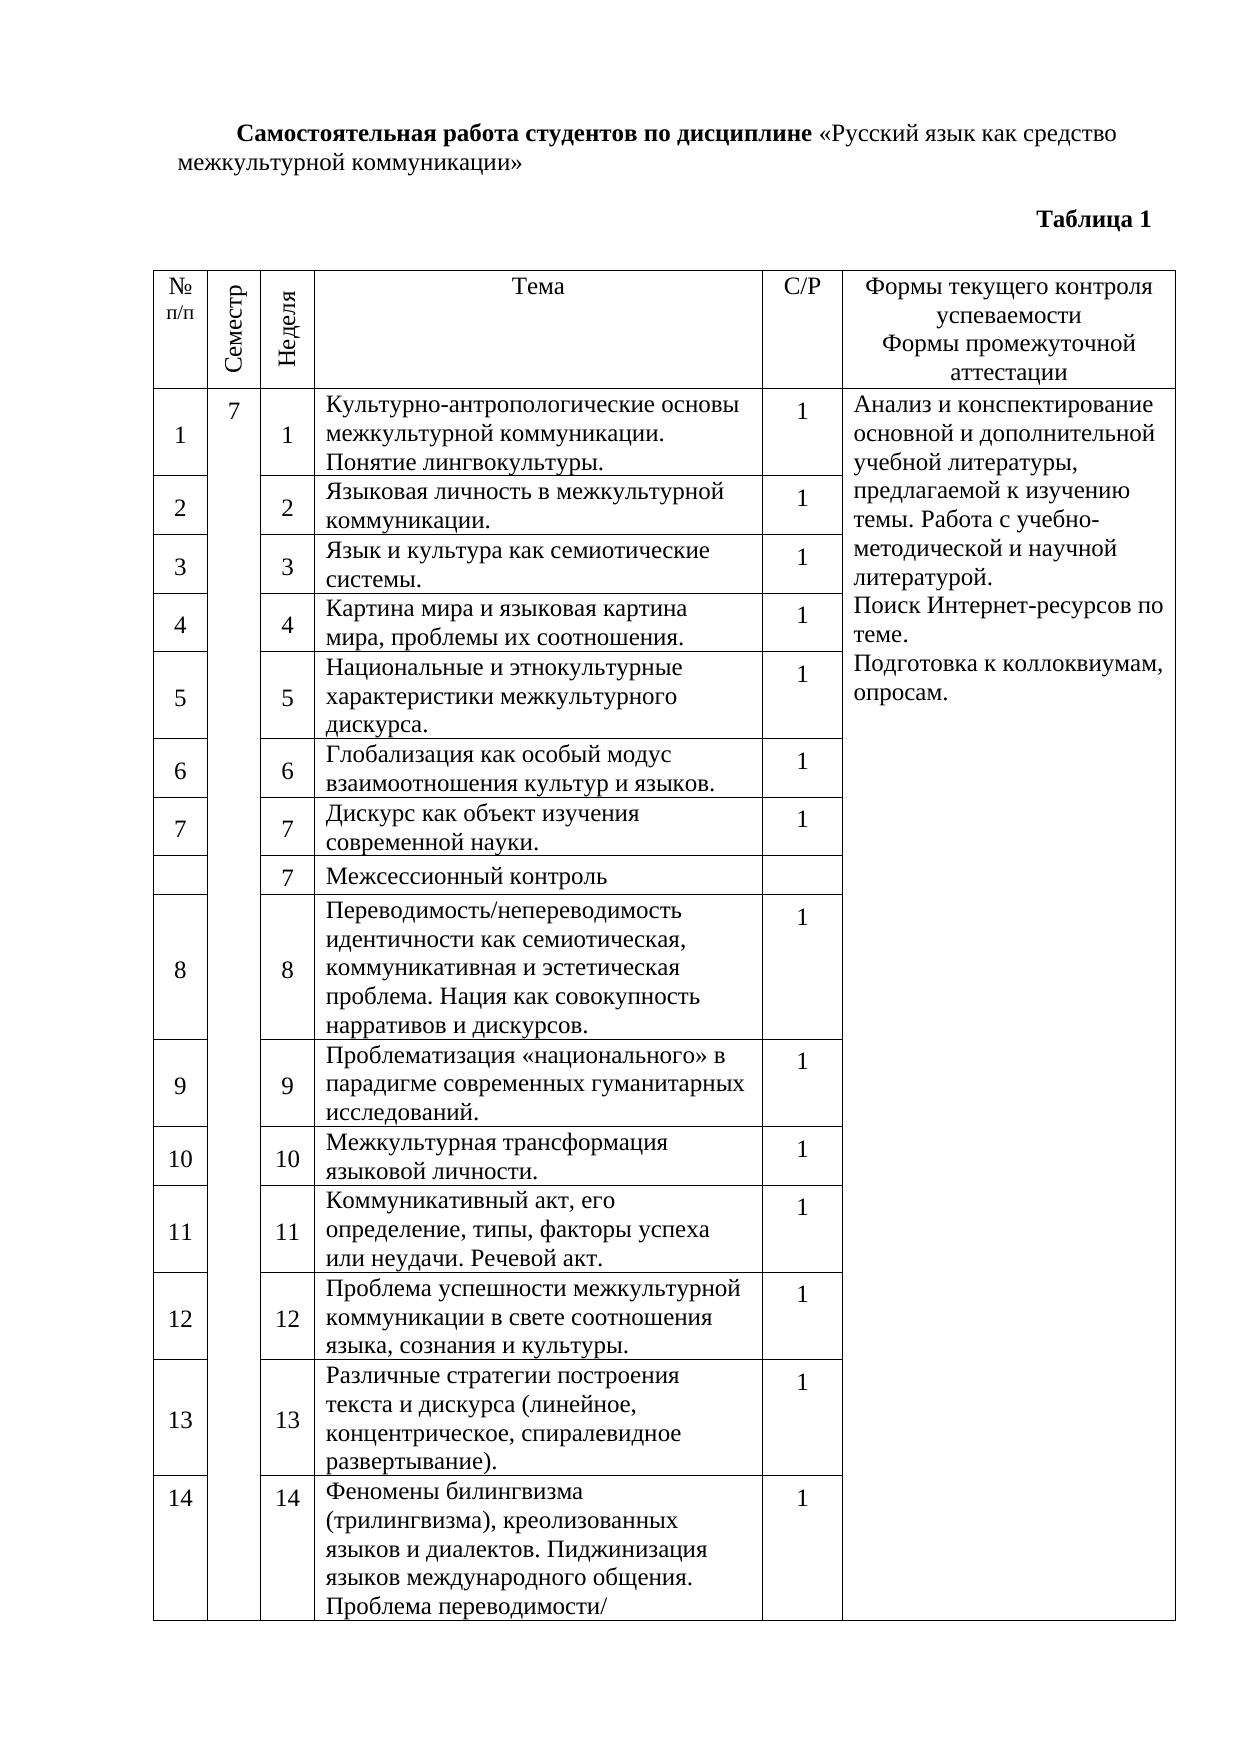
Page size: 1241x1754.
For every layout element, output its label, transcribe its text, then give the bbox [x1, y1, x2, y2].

table_cell 4 [154, 594, 207, 651]
table_cell Коммуникативный акт, его определение, типы, факторы успеха или неудачи. Речевой акт. [315, 1186, 762, 1272]
table_cell 7 [208, 389, 260, 1620]
table_cell 1 [763, 1127, 842, 1184]
table_cell Межкультурная трансформация языковой личности. [315, 1127, 762, 1184]
table_cell 5 [154, 652, 207, 738]
table_cell 4 [261, 594, 314, 651]
table_cell Различные стратегии построения текста и дискурса (линейное, концентрическое, спиралевидное развертывание). [315, 1360, 762, 1475]
table_cell 1 [763, 389, 842, 475]
table_cell [154, 856, 207, 894]
table_cell 5 [261, 652, 314, 738]
table_cell Проблема успешности межкультурной коммуникации в свете соотношения языка, сознания и культуры. [315, 1273, 762, 1359]
table_cell 9 [154, 1040, 207, 1126]
table_cell 1 [154, 389, 207, 475]
table_cell 1 [763, 476, 842, 534]
table_cell 11 [154, 1186, 207, 1272]
table_cell 14 [261, 1476, 314, 1620]
table_cell Дискурс как объект изучения современной науки. [315, 798, 762, 855]
table_cell 6 [154, 739, 207, 797]
table_cell 1 [763, 798, 842, 855]
table_cell 11 [261, 1186, 314, 1272]
table_header № п/п [154, 271, 207, 388]
table_cell 2 [261, 476, 314, 534]
table_cell Межсессионный контроль [315, 856, 762, 894]
table_cell 6 [261, 739, 314, 797]
table_cell 1 [763, 1360, 842, 1475]
table_cell 8 [154, 895, 207, 1039]
table_cell 1 [763, 594, 842, 651]
table_cell 1 [763, 739, 842, 797]
table_cell 8 [261, 895, 314, 1039]
table_cell Национальные и этнокультурные характеристики межкультурного дискурса. [315, 652, 762, 738]
table_cell 7 [261, 798, 314, 855]
text Таблица 1 [177, 204, 1152, 233]
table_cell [315, 1476, 762, 1620]
table_cell Культурно-антропологические основы межкультурной коммуникации. Понятие лингвокультуры. [315, 389, 762, 475]
table_cell 12 [154, 1273, 207, 1359]
table_header Семестр [208, 271, 260, 388]
table_cell 13 [154, 1360, 207, 1475]
table_cell 7 [261, 856, 314, 894]
table_header Неделя [261, 271, 314, 388]
table_header Тема [315, 271, 762, 388]
table_cell 1 [763, 1476, 842, 1620]
table_cell 2 [154, 476, 207, 534]
table_cell 10 [261, 1127, 314, 1184]
table_cell 1 [261, 389, 314, 475]
table_cell [763, 856, 842, 894]
table_cell Глобализация как особый модус взаимоотношения культур и языков. [315, 739, 762, 797]
table_cell 1 [763, 1273, 842, 1359]
table_cell 12 [261, 1273, 314, 1359]
table_cell 3 [261, 535, 314, 592]
table_cell 1 [763, 652, 842, 738]
table_cell Языковая личность в межкультурной коммуникации. [315, 476, 762, 534]
table_header С/Р [763, 271, 842, 388]
table_cell 7 [154, 798, 207, 855]
table_cell 13 [261, 1360, 314, 1475]
table_cell 10 [154, 1127, 207, 1184]
table_cell Анализ и конспектирование основной и дополнительной учебной литературы, предлагаемой к изучению темы. Работа с учебно-методической и научной литературой. Поиск Интернет-ресурсов по теме. Подготовка к коллоквиумам, опросам. [843, 389, 1175, 1620]
table_cell 14 [154, 1476, 207, 1620]
table_cell 1 [763, 535, 842, 592]
table_cell 1 [763, 895, 842, 1039]
table_cell Язык и культура как семиотические системы. [315, 535, 762, 592]
table_cell Проблематизация «национального» в парадигме современных гуманитарных исследований. [315, 1040, 762, 1126]
table_header Формы текущего контроля успеваемости Формы промежуточной аттестации [843, 271, 1175, 388]
table_cell 3 [154, 535, 207, 592]
text Самостоятельная работа студентов по дисциплине «Русский язык как средство межкультурной коммуникации» [177, 118, 1152, 176]
table_cell 1 [763, 1186, 842, 1272]
table_cell Переводимость/непереводимость идентичности как семиотическая, коммуникативная и эстетическая проблема. Нация как совокупность нарративов и дискурсов. [315, 895, 762, 1039]
table_cell 9 [261, 1040, 314, 1126]
table_cell Картина мира и языковая картина мира, проблемы их соотношения. [315, 594, 762, 651]
table_cell 1 [763, 1040, 842, 1126]
